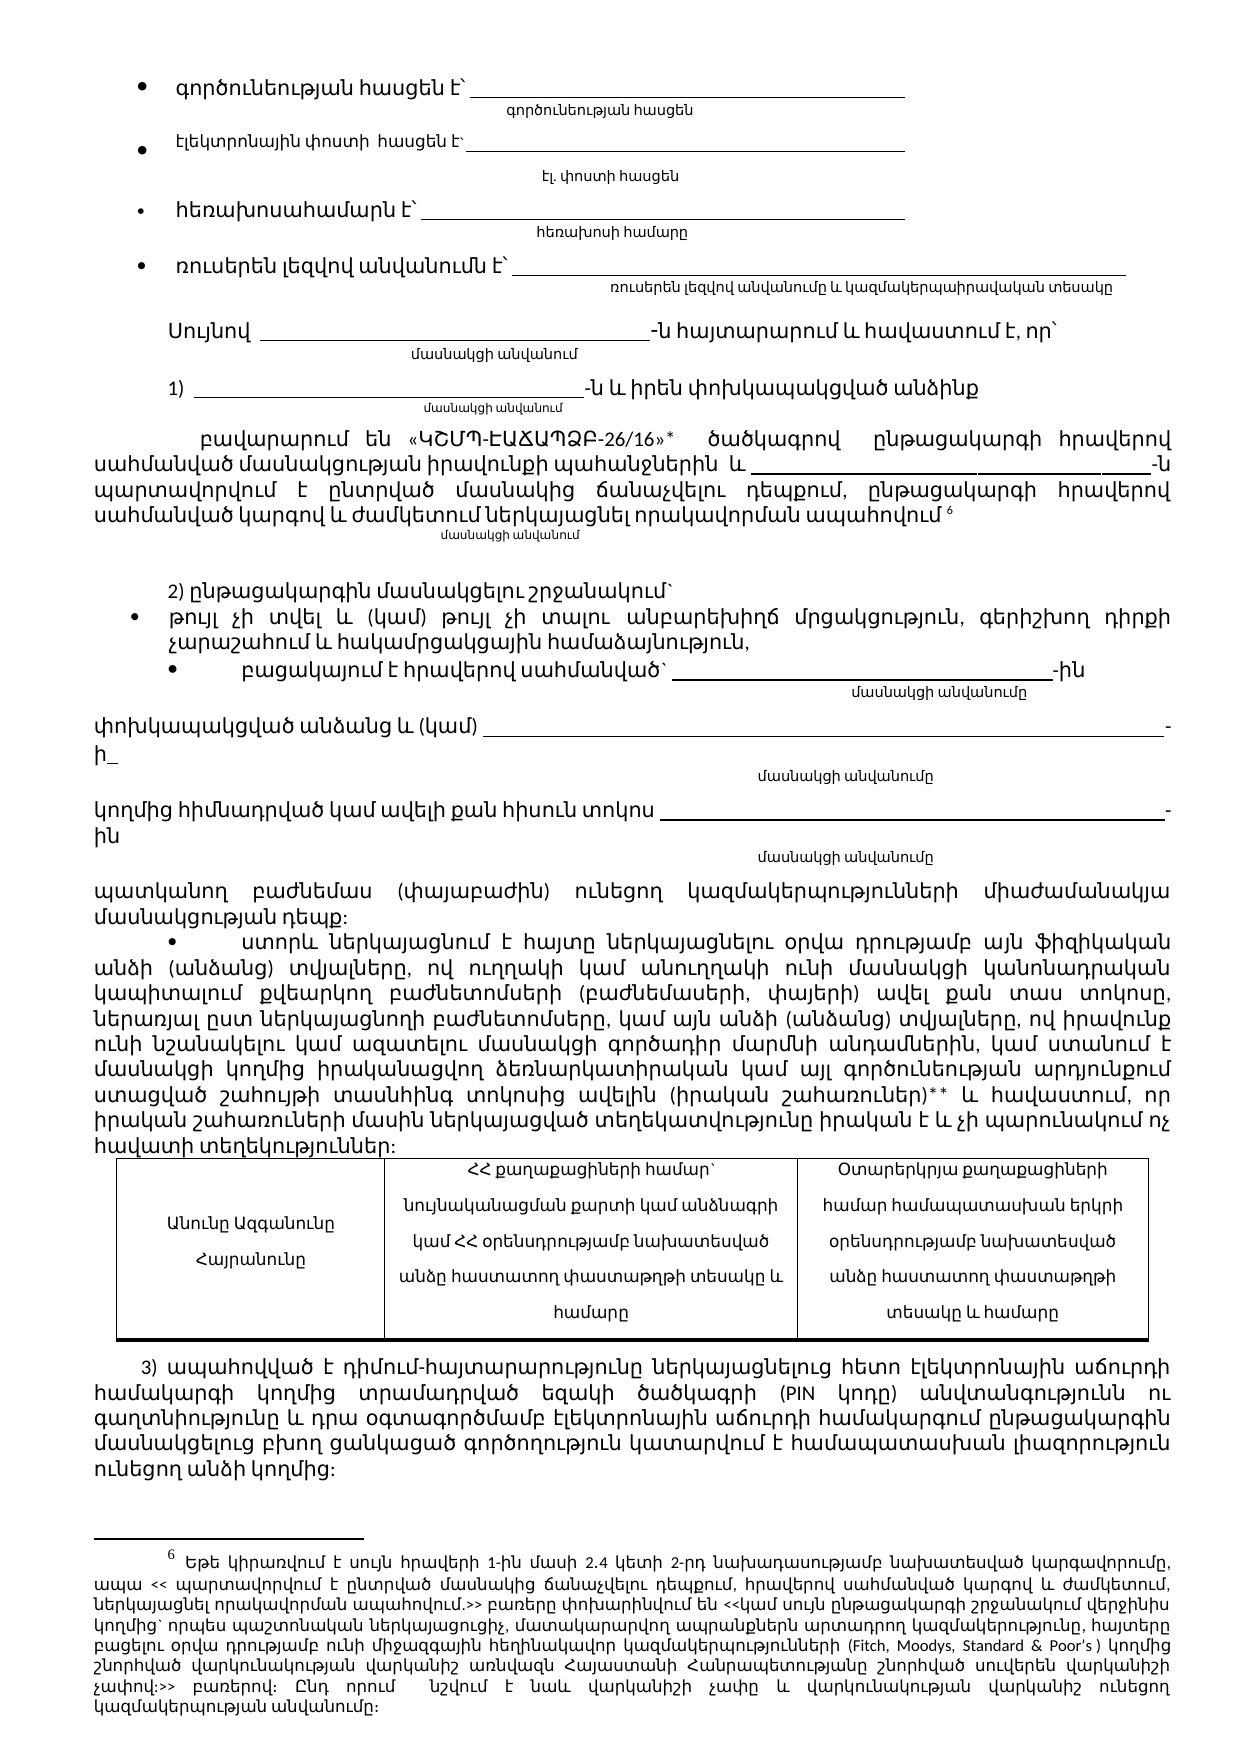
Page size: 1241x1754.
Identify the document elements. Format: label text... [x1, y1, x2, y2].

text մասնակցի անվանում [94, 345, 1171, 375]
list էլեկտրոնային փոստի հասցեն է՝ [138, 131, 1171, 167]
text մասնակցի անվանումը [94, 848, 1171, 879]
table_header Անունը Ազգանունը Հայրանունը [117, 1159, 384, 1337]
text 2) ընթացակարգին մասնակցելու շրջանակում` [94, 579, 1171, 604]
list թույլ չի տվել և (կամ) թույլ չի տալու անբարեխիղճ մրցակցություն, գերիշխող դիրքի չարաշահում և հակամրցակցային համաձայնություն, [131, 604, 1171, 655]
text մասնակցի անվանում [94, 528, 1171, 553]
text պատկանող բաժնեմաս (փայաբաժին) ունեցող կազմակերպությունների միաժամանակյա մասնակցության դեպք: [94, 879, 1171, 929]
text էլ. փոստի հասցեն [94, 167, 1171, 197]
text Սույնով -ն հայտարարում և հավաստում է, որ՝ [94, 314, 1171, 345]
list ստորև ներկայացնում է հայտը ներկայացնելու օրվա դրությամբ այն ֆիզիկական անձի (անձանց) տվյալները, ով ուղղակի կամ անուղղակի ունի մասնակցի կանոնադրական կապիտալում քվեարկող բաժնետոմսերի (բաժնեմասերի, փայերի) ավել քան տաս տոկոսը, ներառյալ ըստ ներկայացնողի բաժնետոմսերը, կամ այն անձի (անձանց) տվյալները, ով իրավունք ունի նշանակելու կամ ազատելու մասնակցի գործադիր մարմնի անդամներին, կամ ստանում է մասնակցի կողմից իրականացվող ձեռնարկատիրական կամ այլ գործունեության արդյունքում ստացված շահույթի տասնհինգ տոկոսից ավելին (իրական շահառուներ)** և հավաստում, որ իրական շահառուների մասին ներկայացված տեղեկատվությունը իրական է և չի պարունակում ոչ հավատի տեղեկություններ: [94, 929, 1171, 1158]
table_header ՀՀ քաղաքացիների համար` նույնականացման քարտի կամ անձնագրի կամ ՀՀ օրենսդրությամբ նախատեսված անձը հաստատող փաստաթղթի տեսակը և համարը [385, 1159, 797, 1337]
list բացակայում է հրավերով սահմանված` -ին [94, 655, 1171, 683]
text մասնակցի անվանումը [94, 767, 1171, 797]
text մասնակցի անվանումը [94, 683, 1171, 713]
text ռուսերեն լեզվով անվանումը և կազմակերպաիրավական տեսակը [536, 279, 1171, 309]
text 3) ապահովված է դիմում-հայտարարությունը ներկայացնելուց հետո էլեկտրոնային աճուրդի համակարգի կողմից տրամադրված եզակի ծածկագրի (PIN կոդը) անվտանգությունն ու գաղտնիությունը և դրա օգտագործմամբ էլեկտրոնային աճուրդի համակարգում ընթացակարգին մասնակցելուց բխող ցանկացած գործողություն կատարվում է համապատասխան լիազորություն ունեցող անձի կողմից: [94, 1354, 1171, 1481]
table_header Օտարերկրյա քաղաքացիների համար համապատասխան երկրի օրենսդրությամբ նախատեսված անձը հաստատող փաստաթղթի տեսակը և համարը [798, 1159, 1148, 1337]
text գործունեության հասցեն [94, 101, 1171, 131]
text մասնակցի անվանում [94, 401, 1171, 426]
list գործունեության հասցեն է՝ [138, 75, 1171, 101]
text կողմից հիմնադրված կամ ավելի քան հիսուն տոկոս -ին [94, 797, 1171, 848]
text 1) -ն և իրեն փոխկապակցված անձինք [94, 375, 1171, 401]
list հեռախոսահամարն է՝ [138, 197, 1171, 223]
text հեռախոսի համարը [462, 223, 1171, 253]
list ռուսերեն լեզվով անվանումն է՝ [138, 253, 1171, 279]
text փոխկապակցված անձանց և (կամ) -ի [94, 713, 1171, 767]
text բավարարում են «ԿՇՄՊ-ԷԱՃԱՊՁԲ-26/16»* ծածկագրով ընթացակարգի հրավերով սահմանված մասնակցության իրավունքի պահանջներին և -ն պարտավորվում է ընտրված մասնակից ճանաչվելու դեպքում, ընթացակարգի հրավերով սահմանված կարգով և ժամկետում ներկայացնել որակավորման ապահովում [94, 426, 1171, 528]
